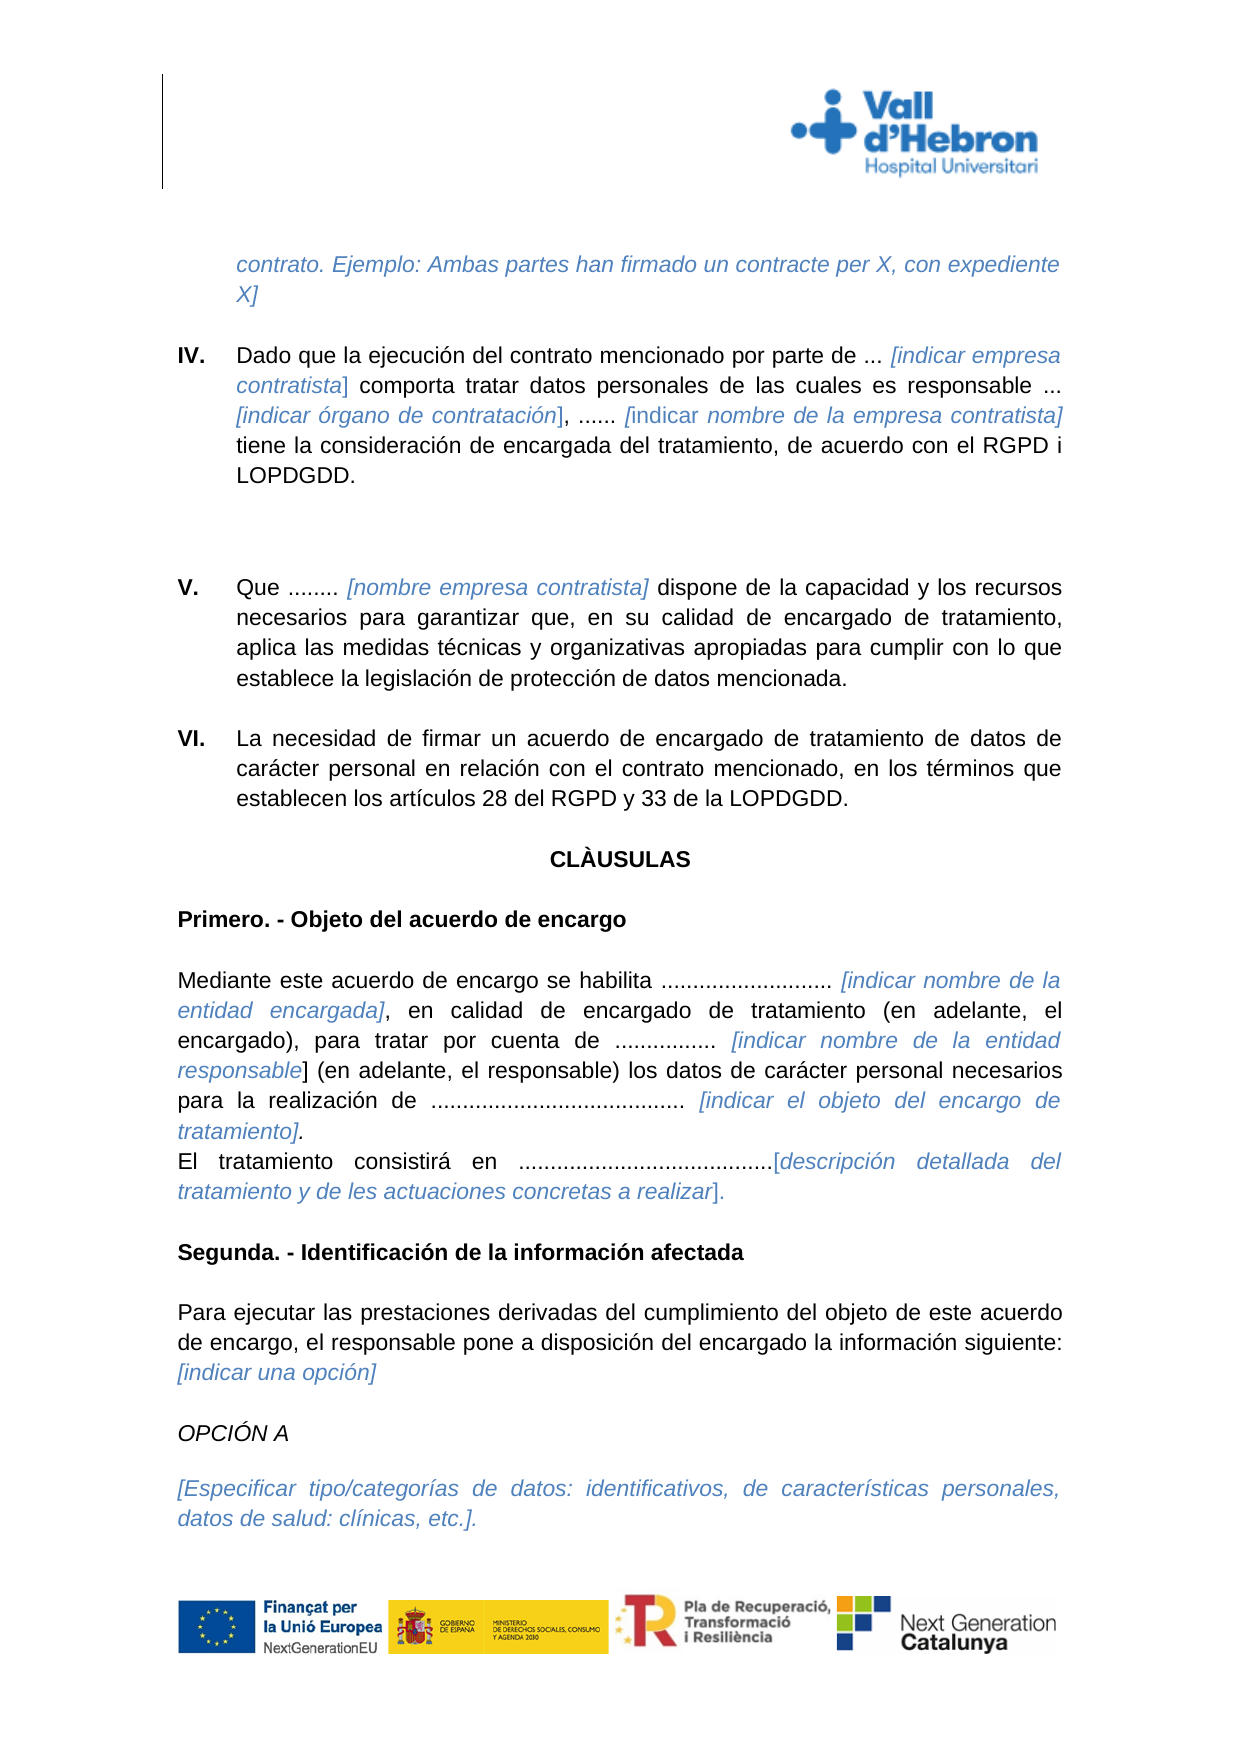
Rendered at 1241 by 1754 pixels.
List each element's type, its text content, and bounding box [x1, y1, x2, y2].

text OPCIÓN A [177, 1420, 1063, 1446]
picture [614, 1588, 831, 1654]
text El tratamiento consistirá en ........................................[descripción detallada del tratamiento y de les actuaciones concretas a realizar]. [177, 1148, 1063, 1204]
picture [836, 1596, 1056, 1654]
text Primero. - Objeto del acuerdo de encargo [177, 906, 1063, 933]
list Que ........ [nombre empresa contratista] dispone de la capacidad y los recursos necesarios para garantizar que, en su calidad de encargado de tratamiento, aplica las medidas técnicas y organizativas apropiadas para cumplir con lo que establece la legislación de protección de datos mencionada. [177, 574, 1063, 691]
text CLÀUSULAS [177, 846, 1063, 872]
picture [388, 1600, 609, 1654]
text [Especificar tipo/categorías de datos: identificativos, de características personales, datos de salud: clínicas, etc.]. [177, 1475, 1063, 1532]
picture [177, 1599, 382, 1654]
text Segunda. - Identificación de la información afectada [177, 1238, 1063, 1265]
text Mediante este acuerdo de encargo se habilita ........................... [indicar nombre de la entidad encargada], en calidad de encargado de tratamiento (en adelante, el encargado), para tratar por cuenta de ................ [indicar nombre de la entidad responsable] (en adelante, el responsable) los datos de carácter personal necesarios para la realización de ........................................ [indicar el objeto del encargo de tratamiento]. [177, 967, 1063, 1144]
text Para ejecutar las prestaciones derivadas del cumplimiento del objeto de este acuerdo de encargo, el responsable pone a disposición del encargado la información siguiente: [indicar una opción] [177, 1299, 1063, 1386]
list La necesidad de firmar un acuerdo de encargado de tratamiento de datos de carácter personal en relación con el contrato mencionado, en los términos que establecen los artículos 28 del RGPD y 33 de la LOPDGDD. [177, 725, 1063, 812]
list Dado que la ejecución del contrato mencionado por parte de ... [indicar empresa contratista] comporta tratar datos personales de las cuales es responsable ... [indicar órgano de contratación], ...... [indicar nombre de la empresa contratista] tiene la consideración de encargada del tratamiento, de acuerdo con el RGPD i LOPDGDD. [177, 342, 1063, 489]
